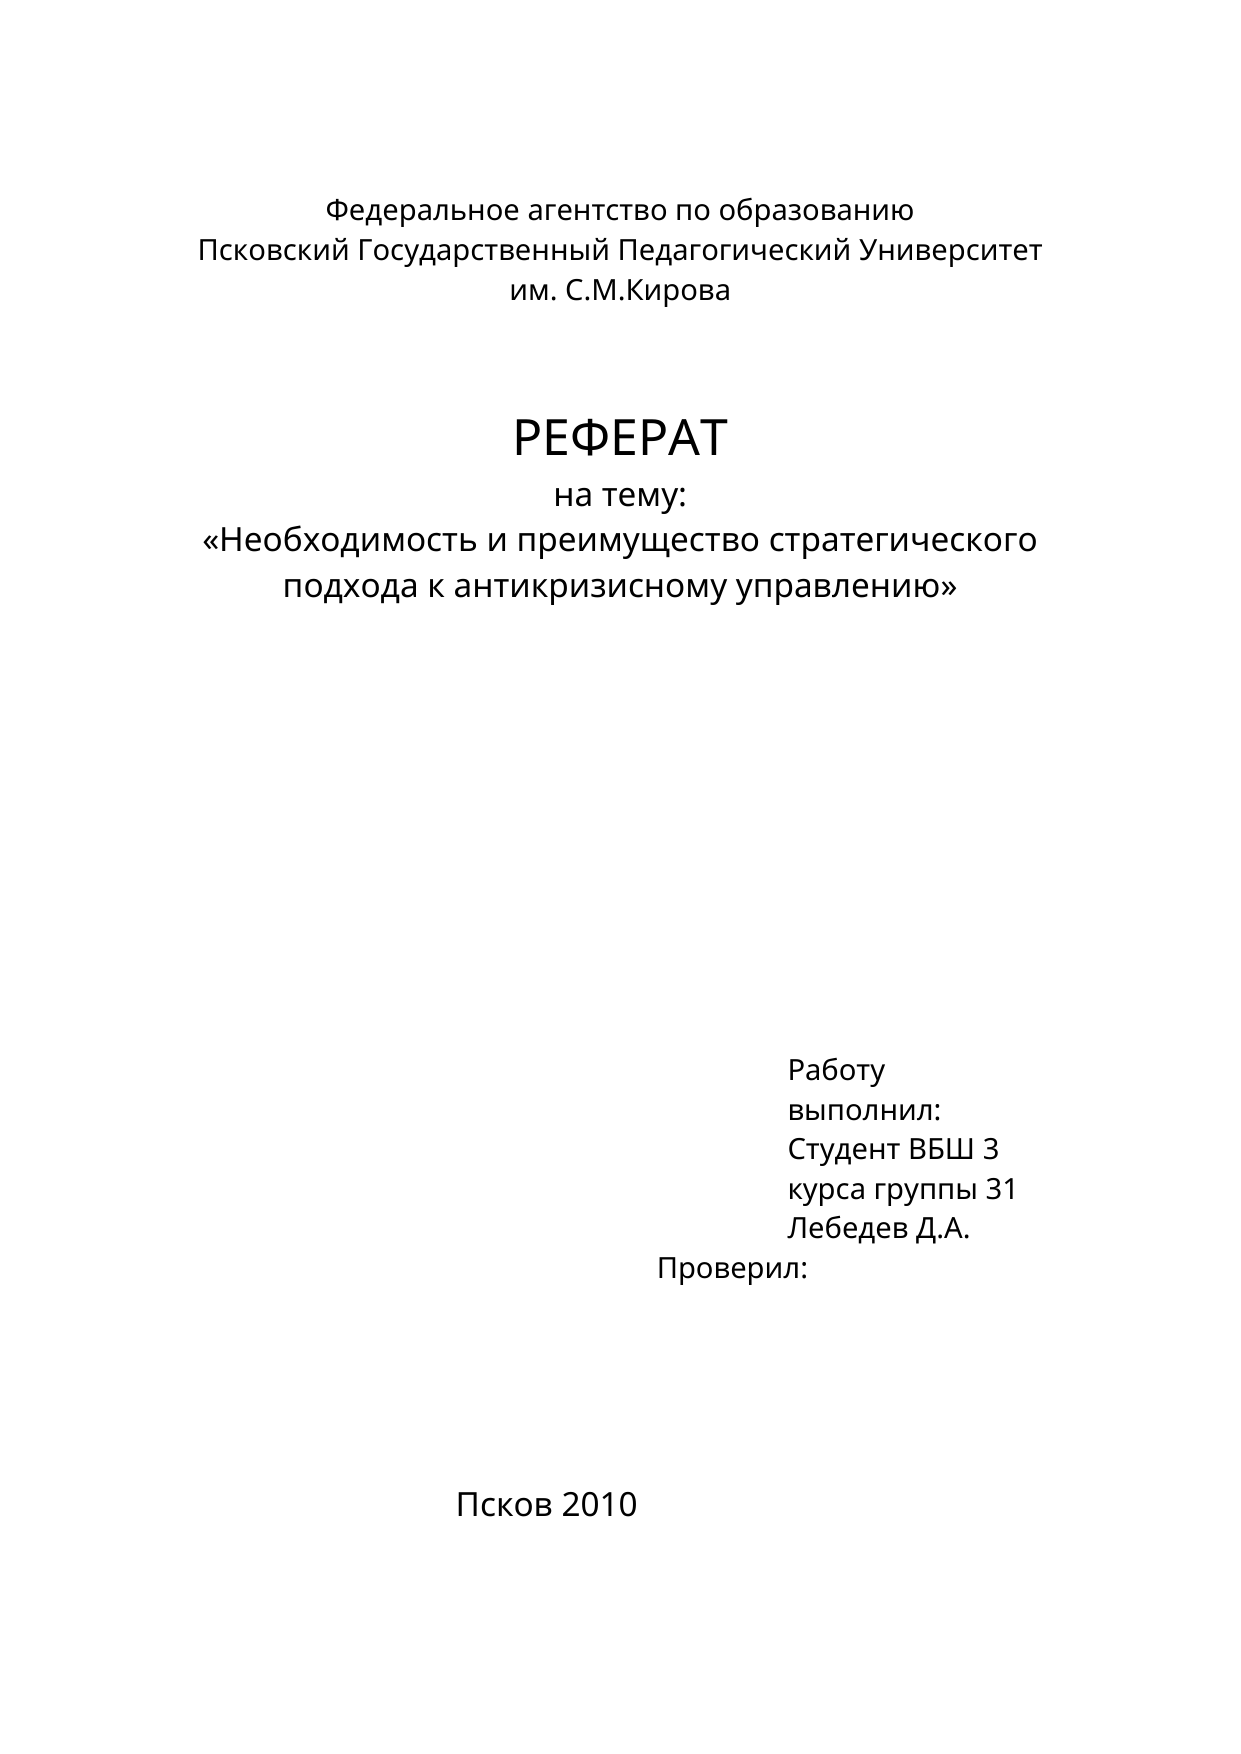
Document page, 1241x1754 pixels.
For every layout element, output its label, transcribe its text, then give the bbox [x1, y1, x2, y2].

text Проверил: [187, 1247, 1053, 1287]
text РЕФЕРАТ [187, 402, 1053, 471]
text Псков 2010 [187, 1481, 1053, 1527]
text на тему: [187, 471, 1053, 516]
title им. С.М.Кирова [187, 269, 1053, 309]
title Псковский Государственный Педагогический Университет [187, 229, 1053, 269]
text Работу выполнил: [787, 1049, 1053, 1128]
text Лебедев Д.А. [787, 1208, 1053, 1247]
text «Необходимость и преимущество стратегического подхода к антикризисному управлению» [187, 516, 1053, 607]
title Федеральное агентство по образованию [187, 190, 1053, 229]
text Студент ВБШ 3 курса группы 31 [787, 1128, 1053, 1208]
